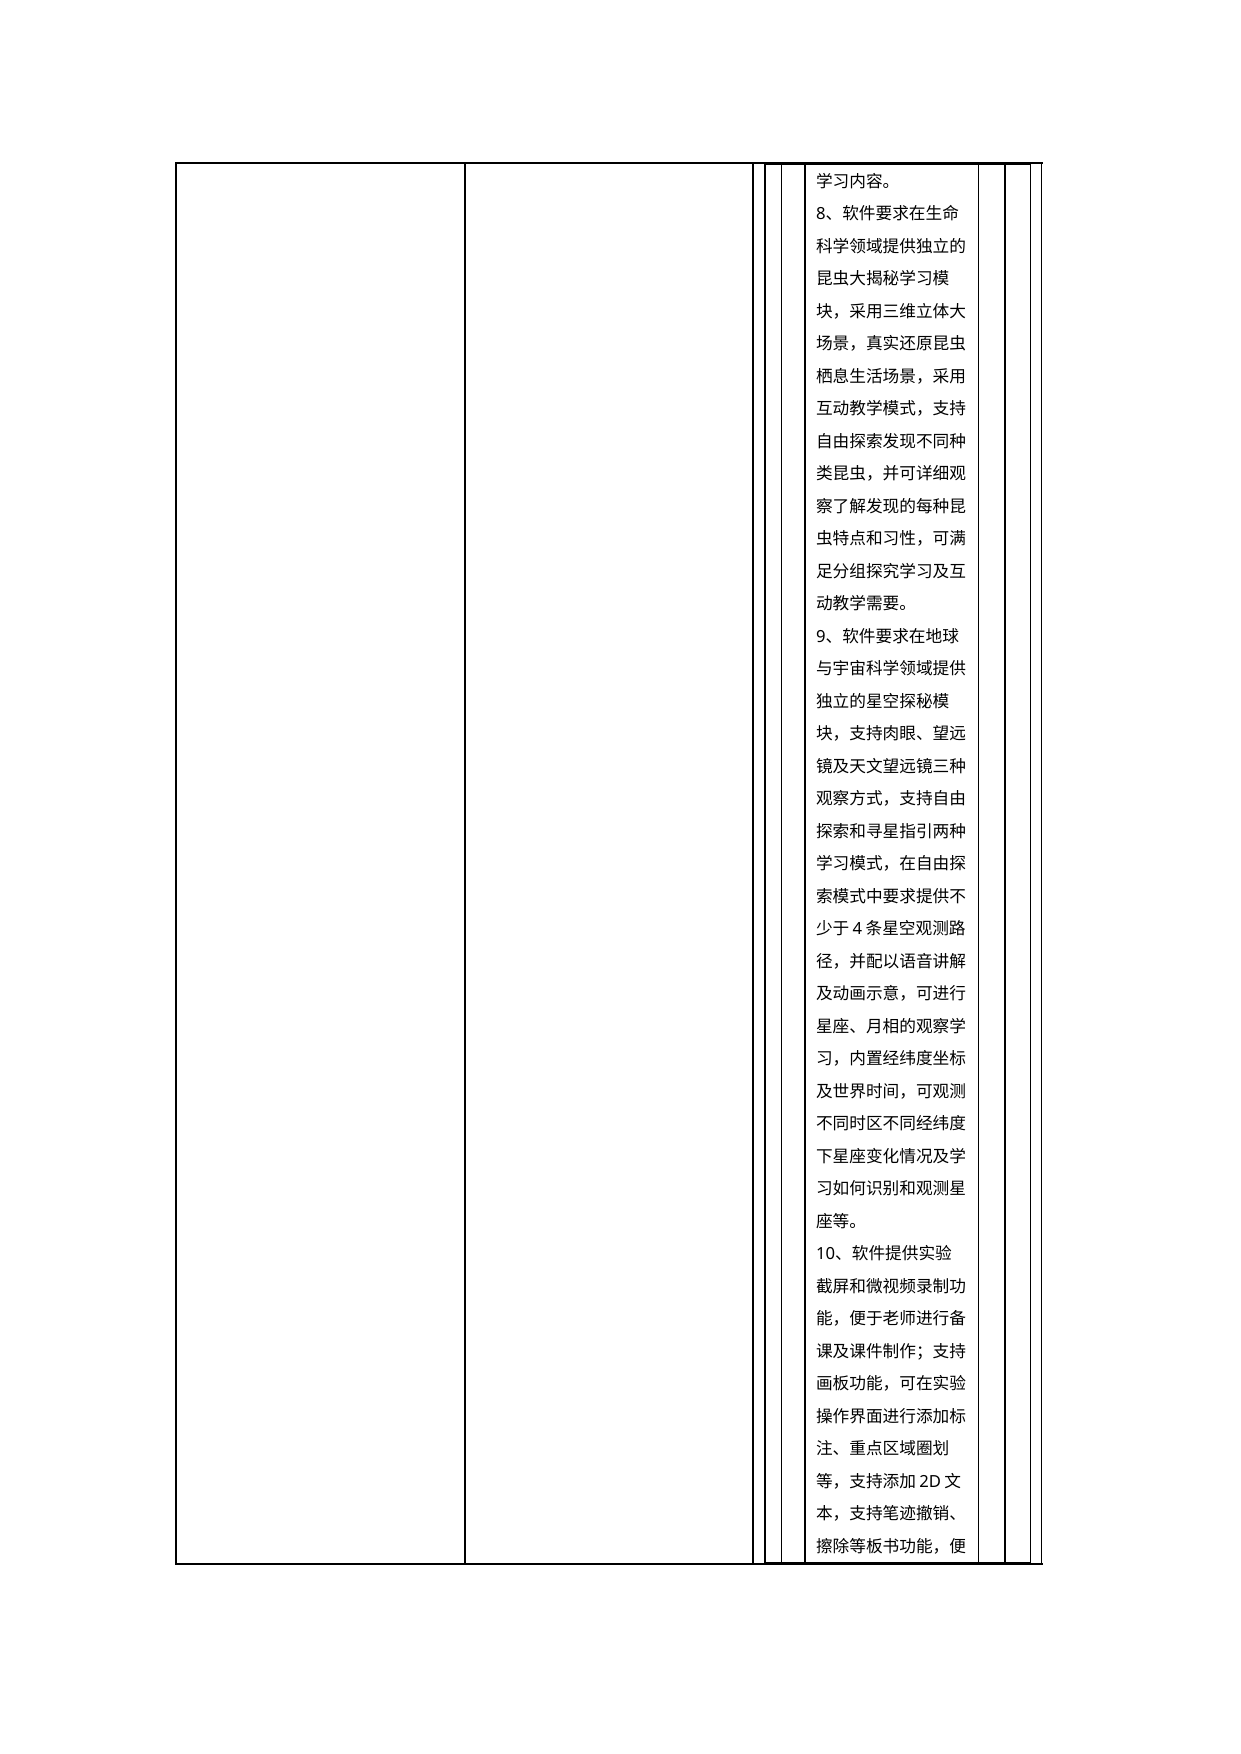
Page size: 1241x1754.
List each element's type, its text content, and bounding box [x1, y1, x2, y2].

table_cell [466, 164, 752, 1563]
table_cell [1031, 164, 1041, 1563]
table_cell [979, 165, 1004, 1562]
table_cell 4 [177, 164, 464, 1563]
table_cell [806, 165, 978, 1562]
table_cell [754, 164, 764, 1563]
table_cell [1006, 165, 1030, 1562]
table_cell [782, 165, 804, 1562]
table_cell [766, 165, 781, 1562]
